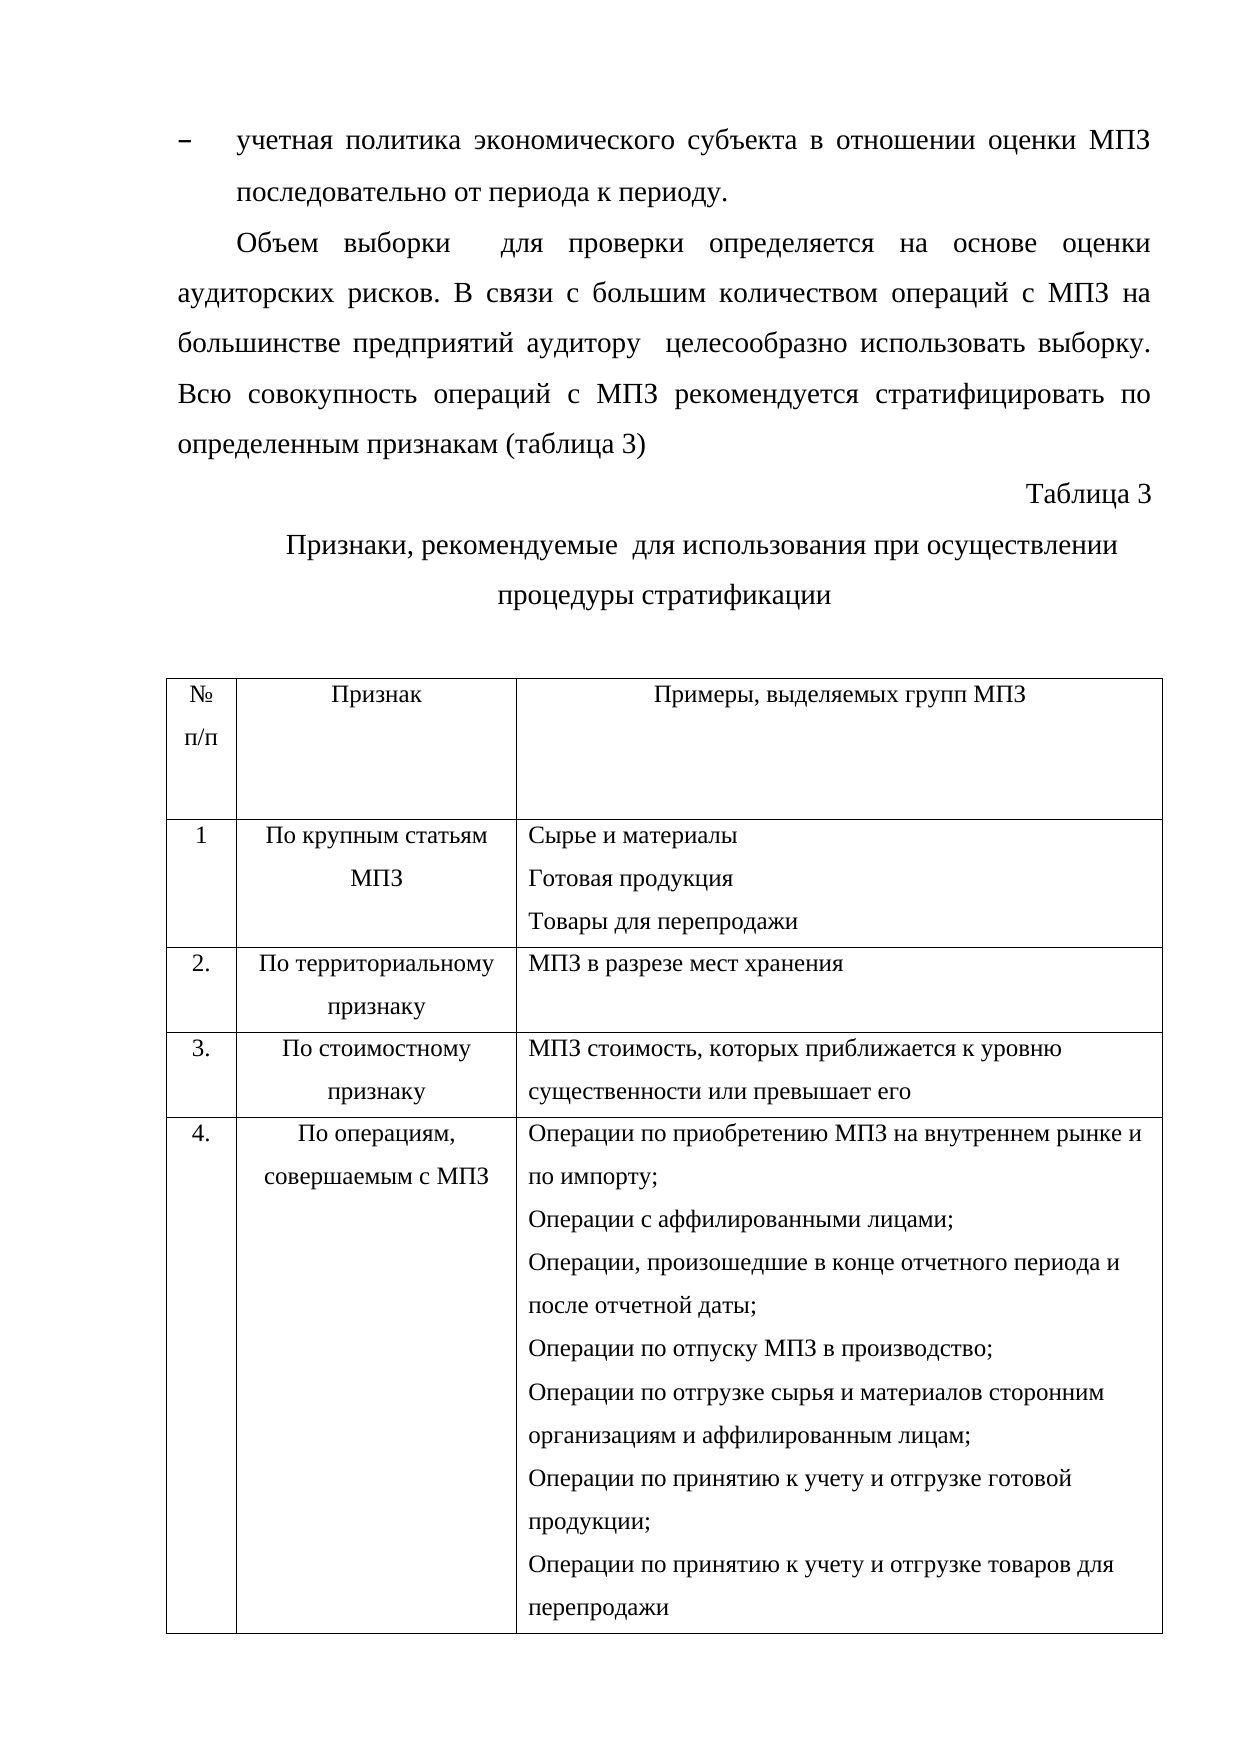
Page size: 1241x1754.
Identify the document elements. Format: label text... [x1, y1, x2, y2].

list учетная политика экономического субъекта в отношении оценки МПЗ последовательно от периода к периоду. [177, 118, 1152, 208]
text Признаки, рекомендуемые для использования при осуществлении процедуры стратификации [177, 527, 1152, 611]
table_header № п/п [167, 679, 236, 819]
table_cell 4. [167, 1118, 236, 1633]
table_cell Сырье и материалы Готовая продукция Товары для перепродажи [517, 820, 1162, 947]
table_cell По стоимостному признаку [237, 1033, 516, 1117]
text Объем выборки для проверки определяется на основе оценки аудиторских рисков. В связи с большим количеством операций с МПЗ на большинстве предприятий аудитору целесообразно использовать выборку. Всю совокупность операций с МПЗ рекомендуется стратифицировать по определенным признакам (таблица 3) [177, 225, 1152, 460]
table_cell По территориальному признаку [237, 948, 516, 1032]
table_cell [237, 1118, 516, 1633]
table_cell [517, 1118, 1162, 1633]
table_cell 2. [167, 948, 236, 1032]
table_cell 1 [167, 820, 236, 947]
table_header Признак [237, 679, 516, 819]
table_cell 3. [167, 1033, 236, 1117]
table_cell МПЗ в разрезе мест хранения [517, 948, 1162, 1032]
table_header Примеры, выделяемых групп МПЗ [517, 679, 1162, 819]
text Таблица 3 [177, 476, 1152, 510]
table_cell МПЗ стоимость, которых приближается к уровню существенности или превышает его [517, 1033, 1162, 1117]
table_cell По крупным статьям МПЗ [237, 820, 516, 947]
